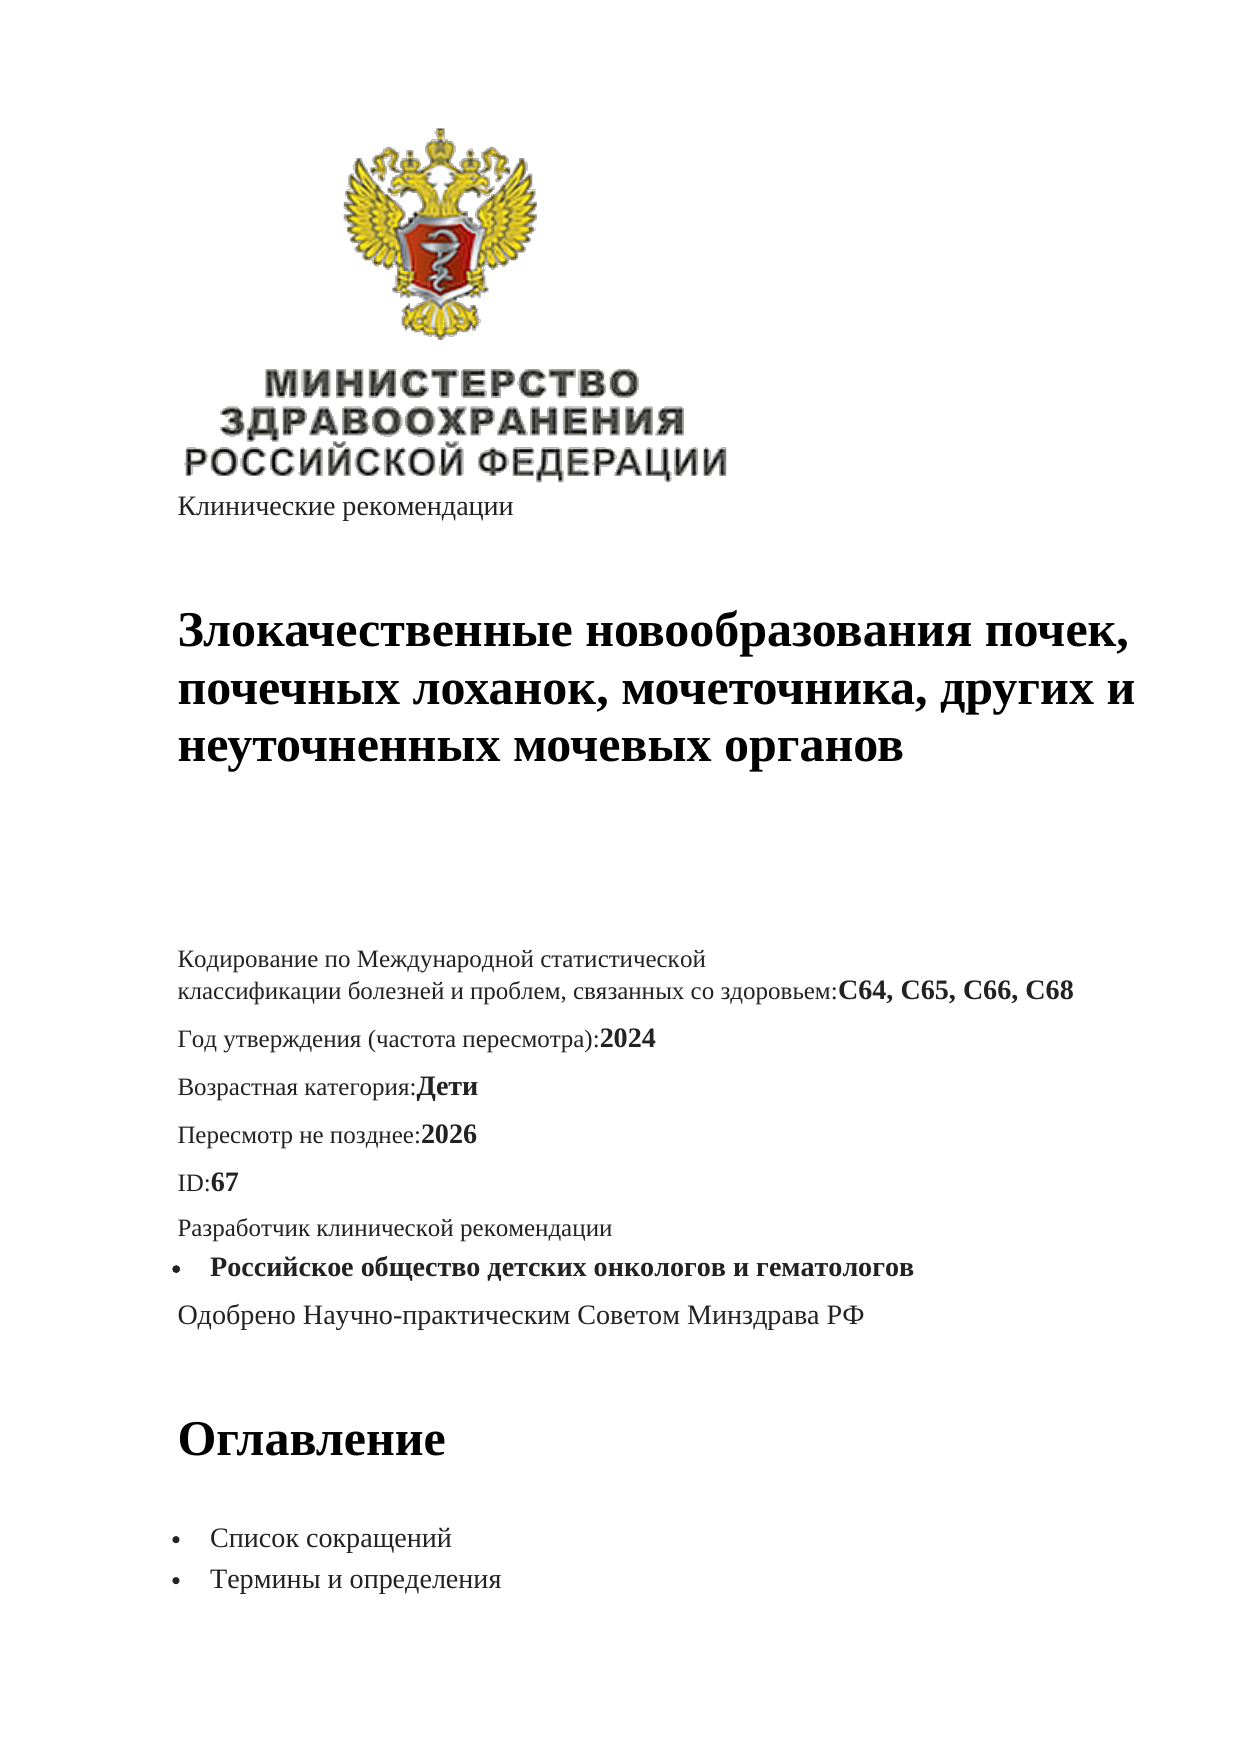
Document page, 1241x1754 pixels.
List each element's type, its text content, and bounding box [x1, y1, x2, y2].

text Кодирование по Международной статистической классификации болезней и проблем, связанных со здоровьем:C64, C65, C66, C68 [177, 944, 1152, 1005]
list Список сокращений [172, 1513, 1152, 1554]
text Год утверждения (частота пересмотра):2024 [177, 1021, 1152, 1053]
list Термины и определения [172, 1554, 1152, 1594]
list Российское общество детских онкологов и гематологов [172, 1242, 1152, 1282]
text ID:67 [177, 1165, 1152, 1197]
text Клинические рекомендации [177, 489, 1152, 522]
text Пересмотр не позднее:2026 [177, 1117, 1152, 1149]
text Возрастная категория:Дети [177, 1069, 1152, 1101]
text Разработчик клинической рекомендации [177, 1213, 1152, 1242]
text Оглавление [177, 1409, 1152, 1466]
text Одобрено Научно-практическим Советом Минздрава РФ [177, 1298, 1152, 1331]
text Злокачественные новообразования почек, почечных лоханок, мочеточника, других и неуточненных мочевых органов [177, 600, 1152, 772]
picture [177, 118, 734, 490]
